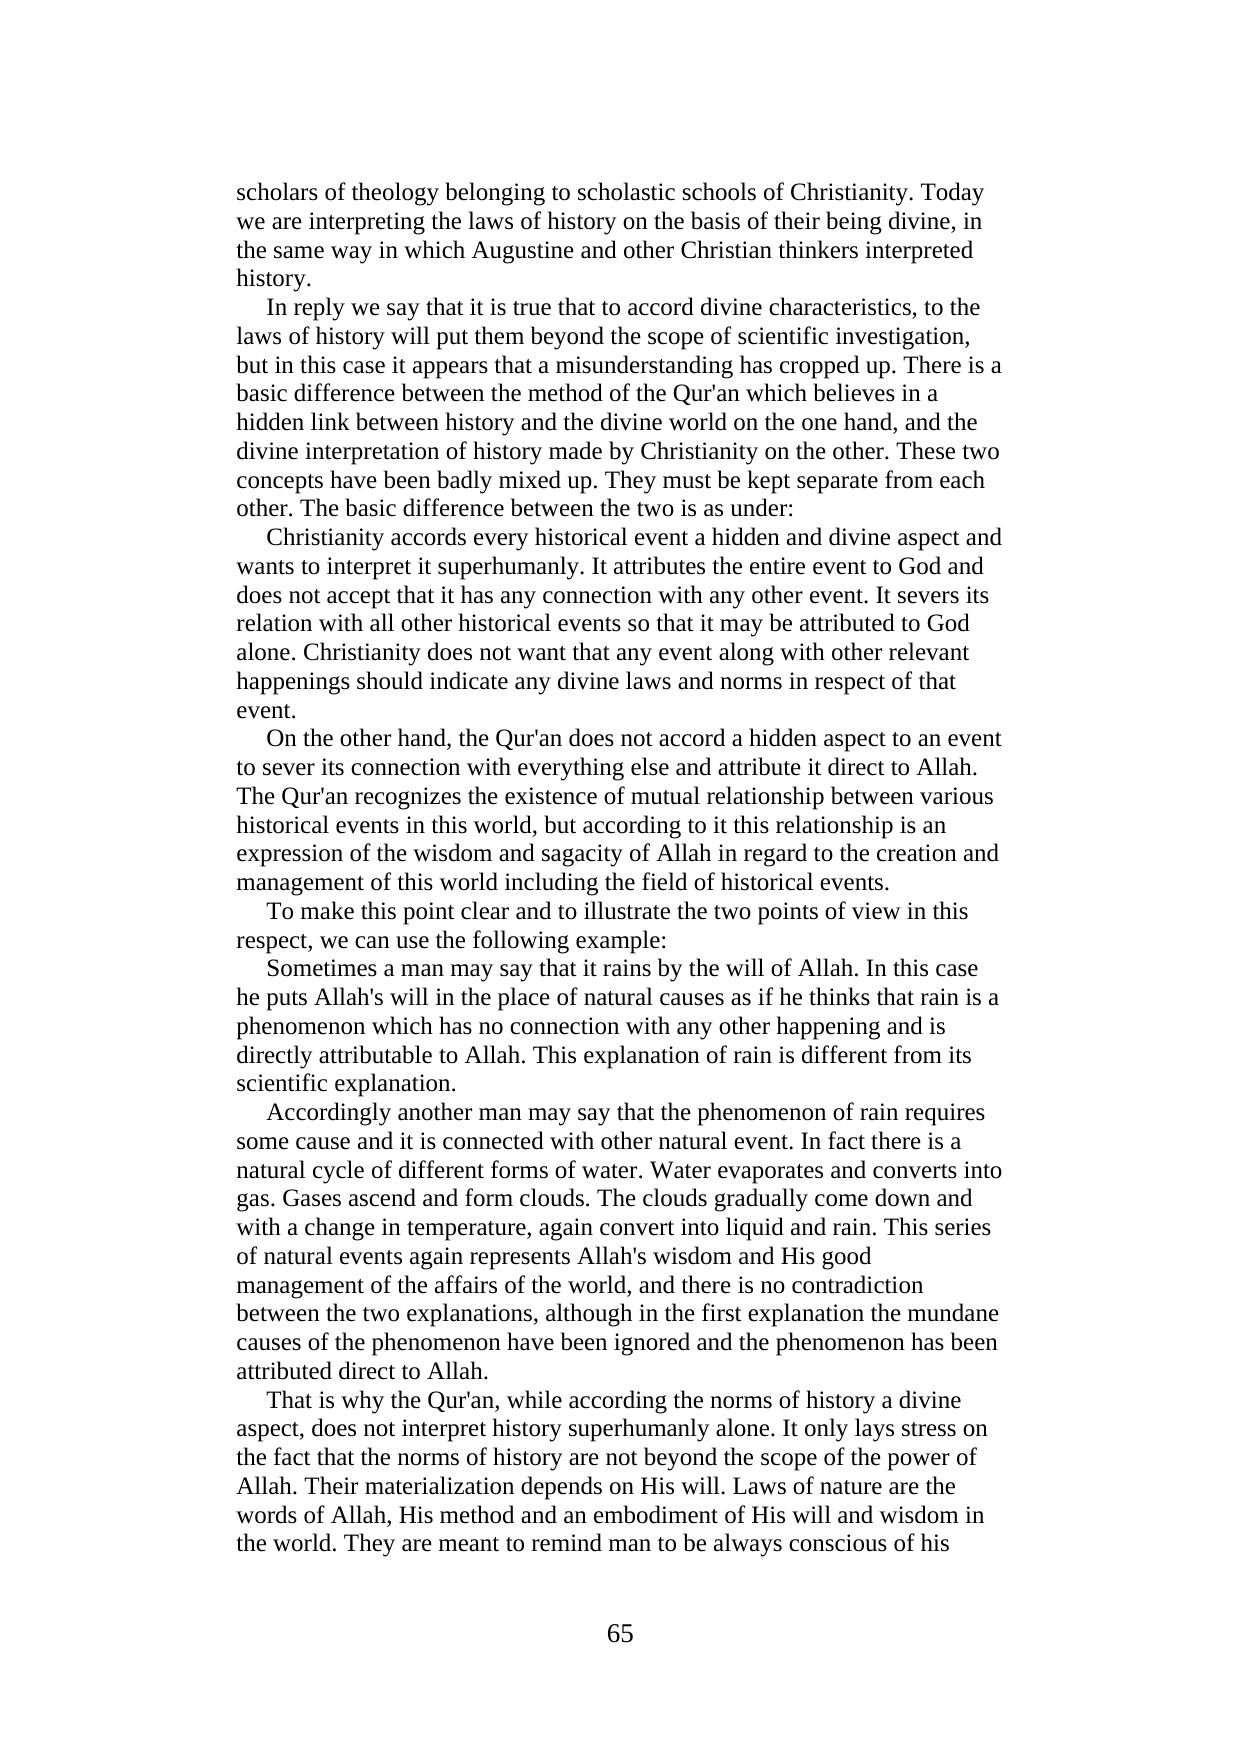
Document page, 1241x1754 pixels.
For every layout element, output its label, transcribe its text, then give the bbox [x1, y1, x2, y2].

text In reply we say that it is true that to accord divine characteristics, to the laws of history will put them beyond the scope of scientific investigation, but in this case it appears that a misunderstanding has cropped up. There is a basic difference between the method of the Qur'an which believes in a hidden link between history and the divine world on the one hand, and the divine interpretation of history made by Christianity on the other. These two concepts have been badly mixed up. They must be kept separate from each other. The basic difference between the two is as under: [236, 292, 1004, 522]
text Accordingly another man may say that the phenomenon of rain requires some cause and it is connected with other natural event. In fact there is a natural cycle of different forms of water. Water evaporates and converts into gas. Gases ascend and form clouds. The clouds gradually come down and with a change in temperature, again convert into liquid and rain. This series of natural events again represents Allah's wisdom and His good management of the affairs of the world, and there is no contradiction between the two explanations, although in the first explanation the mundane causes of the phenomenon have been ignored and the phenomenon has been attributed direct to Allah. [236, 1097, 1004, 1385]
text Sometimes a man may say that it rains by the will of Allah. In this case he puts Allah's will in the place of natural causes as if he thinks that rain is a phenomenon which has no connection with any other happening and is directly attributable to Allah. This explanation of rain is different from its scientific explanation. [236, 953, 1004, 1097]
text Christianity accords every historical event a hidden and divine aspect and wants to interpret it superhumanly. It attributes the entire event to God and does not accept that it has any connection with any other event. It severs its relation with all other historical events so that it may be attributed to God alone. Christianity does not want that any event along with other relevant happenings should indicate any divine laws and norms in respect of that event. [236, 522, 1004, 723]
text On the other hand, the Qur'an does not accord a hidden aspect to an event to sever its connection with everything else and attribute it direct to Allah. The Qur'an recognizes the existence of mutual relationship between various historical events in this world, but according to it this relationship is an expression of the wisdom and sagacity of Allah in regard to the creation and management of this world including the field of historical events. [236, 723, 1004, 896]
text To make this point clear and to illustrate the two points of view in this respect, we can use the following example: [236, 896, 1004, 953]
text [236, 1385, 1004, 1557]
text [236, 177, 1004, 292]
